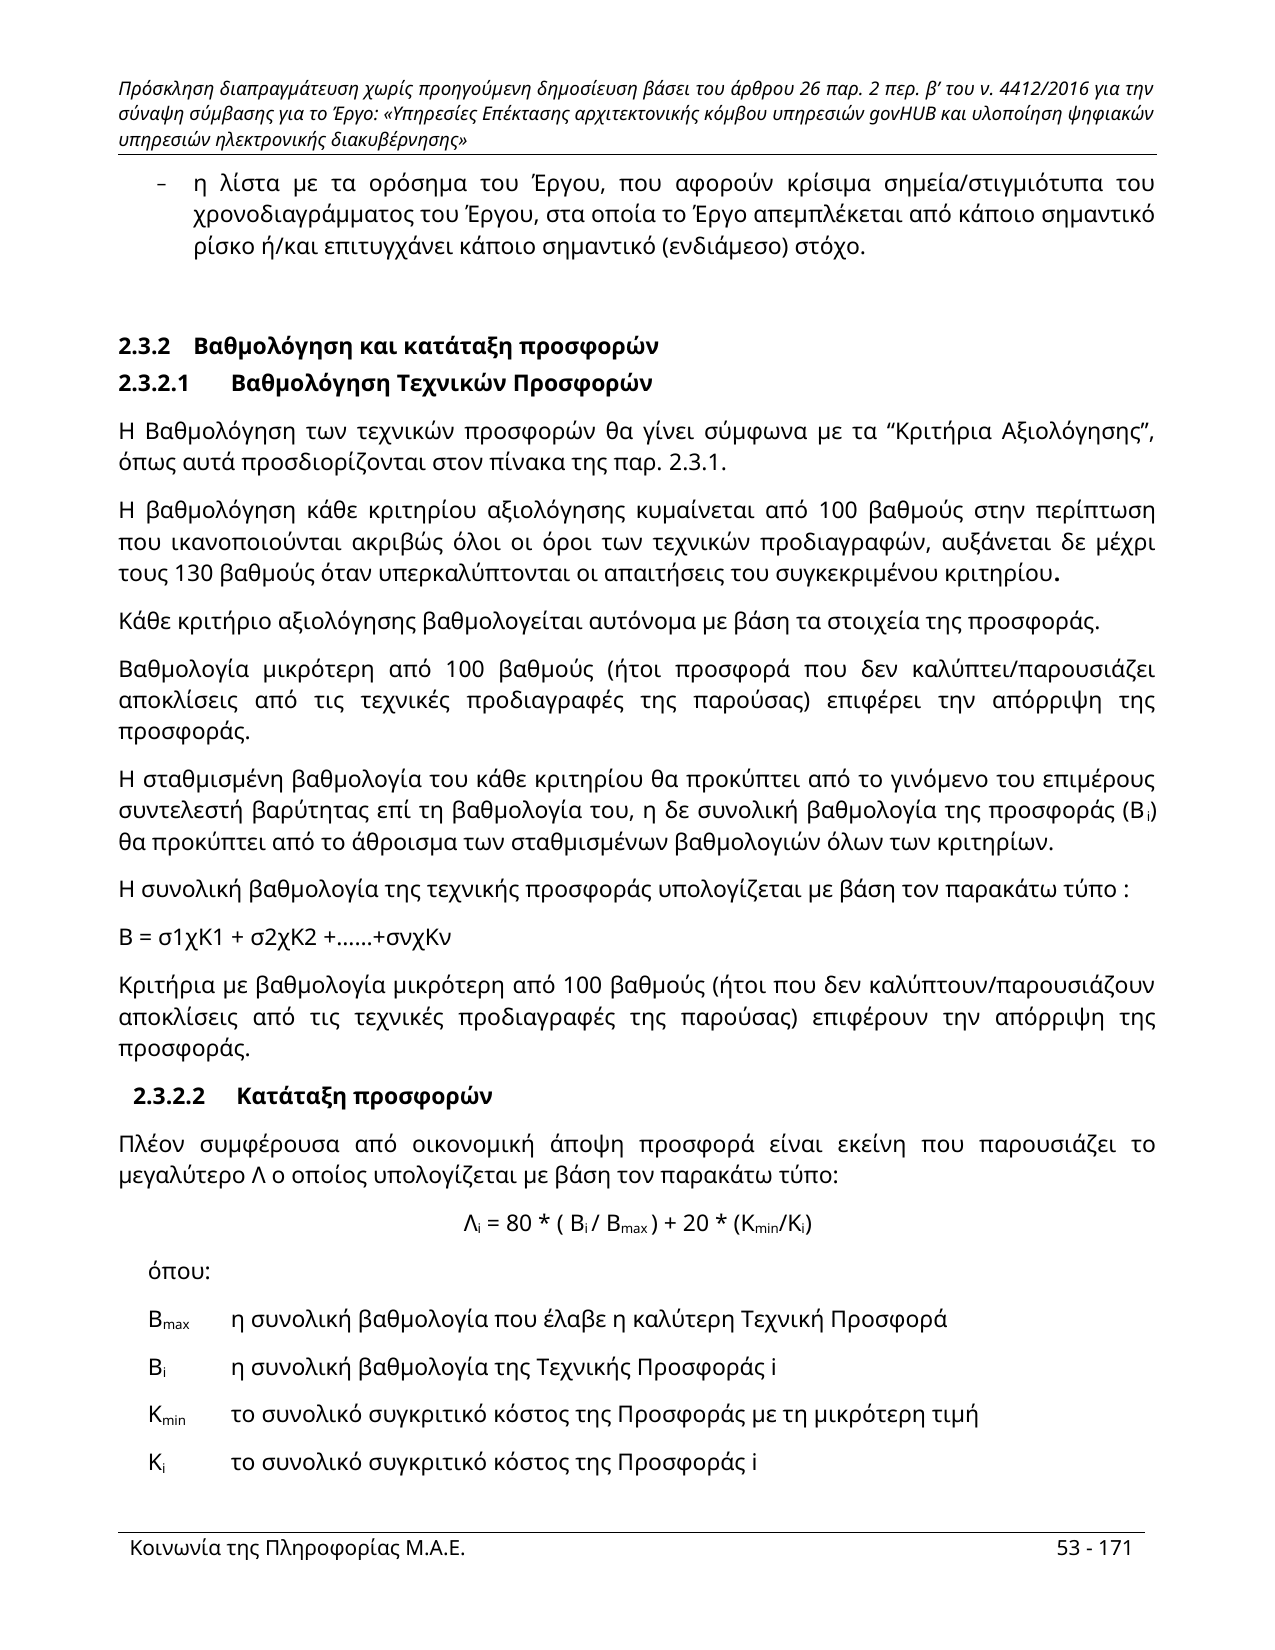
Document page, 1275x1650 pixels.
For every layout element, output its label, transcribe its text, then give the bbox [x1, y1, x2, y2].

text Η σταθμισμένη βαθμολογία του κάθε κριτηρίου θα προκύπτει από το γινόμενο του επιμέρους συντελεστή βαρύτητας επί τη βαθμολογία του, η δε συνολική βαθμολογία της προσφοράς (Βi) θα προκύπτει από το άθροισμα των σταθμισμένων βαθμολογιών όλων των κριτηρίων. [118, 763, 1157, 857]
text Βi η συνολική βαθμολογία της Τεχνικής Προσφοράς i [148, 1351, 1157, 1382]
text Βmax η συνολική βαθμολογία που έλαβε η καλύτερη Τεχνική Προσφορά [148, 1303, 1157, 1334]
subtitle Βαθμολόγηση και κατάταξη προσφορών [118, 330, 1157, 361]
list η λίστα με τα ορόσημα του Έργου, που αφορούν κρίσιμα σημεία/στιγμιότυπα του χρονοδιαγράμματος του Έργου, στα οποία το Έργο απεμπλέκεται από κάποιο σημαντικό ρίσκο ή/και επιτυγχάνει κάποιο σημαντικό (ενδιάμεσο) στόχο. [156, 167, 1157, 261]
subtitle Βαθμολόγηση Τεχνικών Προσφορών [118, 367, 1157, 398]
text Β = σ1χΚ1 + σ2χΚ2 +……+σνχΚν [118, 921, 1157, 953]
text Κριτήρια με βαθμολογία μικρότερη από 100 βαθμούς (ήτοι που δεν καλύπτουν/παρουσιάζουν αποκλίσεις από τις τεχνικές προδιαγραφές της παρούσας) επιφέρουν την απόρριψη της προσφοράς. [118, 969, 1157, 1063]
text Η Βαθμολόγηση των τεχνικών προσφορών θα γίνει σύμφωνα με τα “Κριτήρια Αξιολόγησης”, όπως αυτά προσδιορίζονται στον πίνακα της παρ. 2.3.1. [118, 415, 1157, 478]
text Πλέον συμφέρουσα από οικονομική άποψη προσφορά είναι εκείνη που παρουσιάζει το μεγαλύτερο Λ ο οποίος υπολογίζεται με βάση τον παρακάτω τύπο: [118, 1128, 1157, 1190]
text Κάθε κριτήριο αξιολόγησης βαθμολογείται αυτόνομα με βάση τα στοιχεία της προσφοράς. [118, 605, 1157, 636]
text όπου: [148, 1255, 1157, 1286]
text Λi = 80 * ( Βi / Βmax ) + 20 * (Kmin/Ki) [118, 1207, 1157, 1238]
text Η συνολική βαθμολογία της τεχνικής προσφοράς υπολογίζεται με βάση τον παρακάτω τύπο : [118, 873, 1157, 905]
text Κi το συνολικό συγκριτικό κόστος της Προσφοράς i [148, 1446, 1157, 1478]
text Η βαθμολόγηση κάθε κριτηρίου αξιολόγησης κυμαίνεται από 100 βαθμούς στην περίπτωση που ικανοποιούνται ακριβώς όλοι οι όροι των τεχνικών προδιαγραφών, αυξάνεται δε μέχρι τους 130 βαθμούς όταν υπερκαλύπτονται οι απαιτήσεις του συγκεκριμένου κριτηρίου. [118, 494, 1157, 588]
subtitle Κατάταξη προσφορών [133, 1080, 1157, 1111]
text Βαθμολογία μικρότερη από 100 βαθμούς (ήτοι προσφορά που δεν καλύπτει/παρουσιάζει αποκλίσεις από τις τεχνικές προδιαγραφές της παρούσας) επιφέρει την απόρριψη της προσφοράς. [118, 653, 1157, 746]
text Kmin το συνολικό συγκριτικό κόστος της Προσφοράς με τη μικρότερη τιμή [148, 1398, 1157, 1430]
